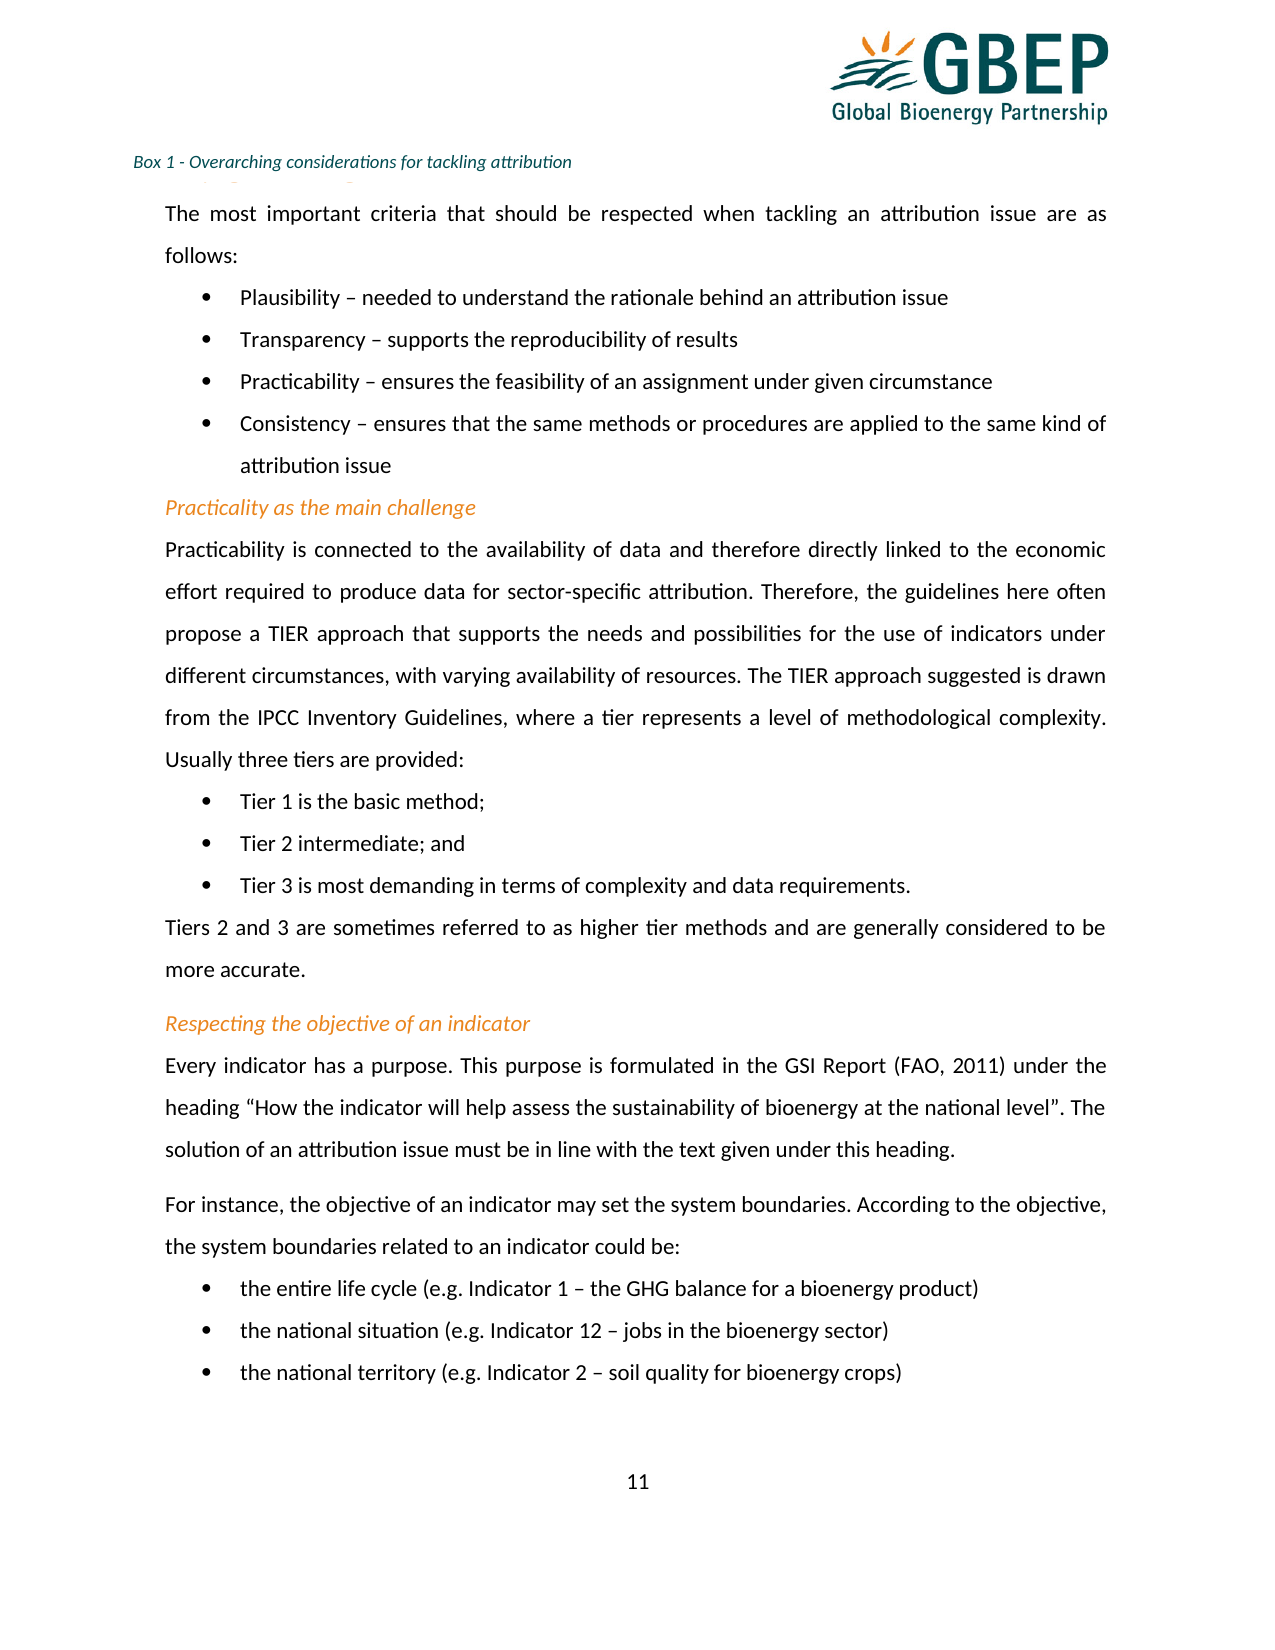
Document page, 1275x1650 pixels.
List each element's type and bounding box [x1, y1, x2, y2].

picture [825, 21, 1116, 141]
